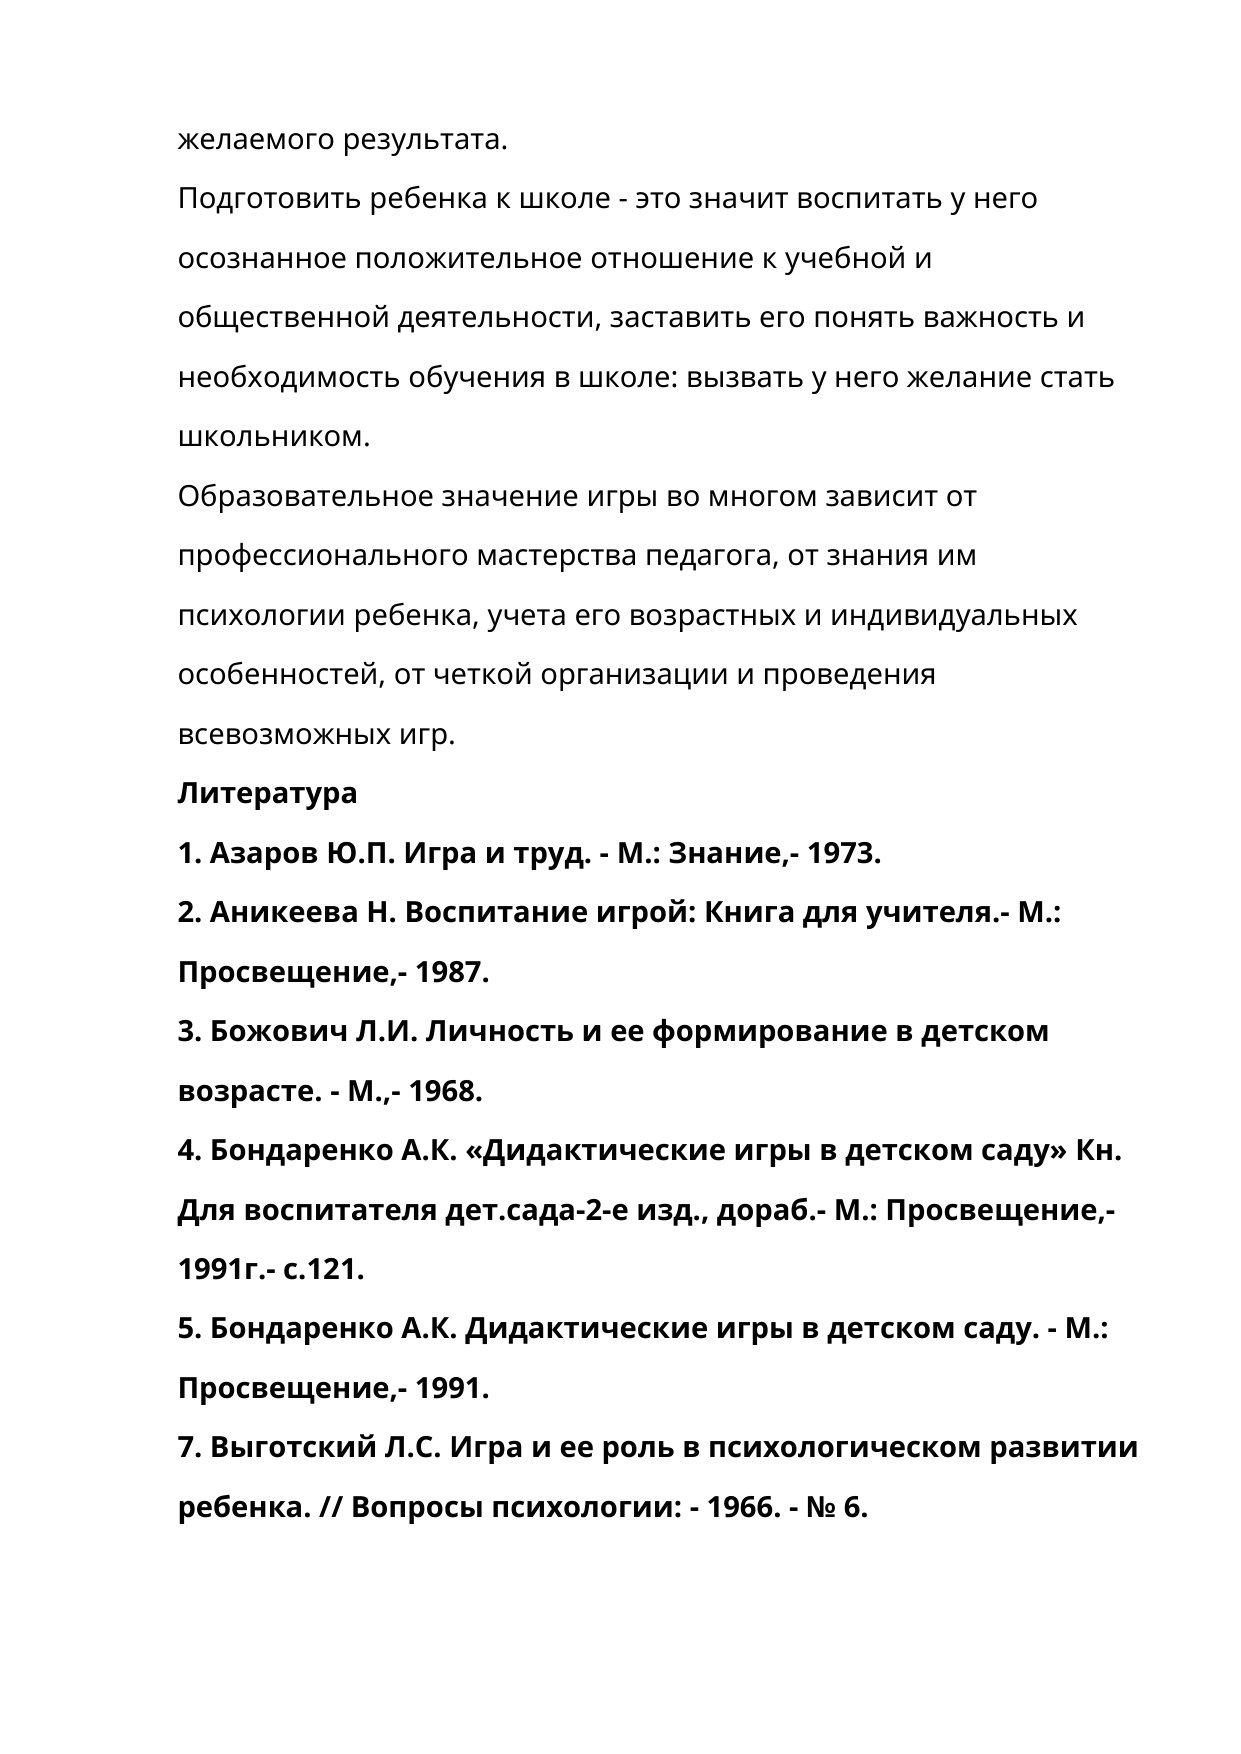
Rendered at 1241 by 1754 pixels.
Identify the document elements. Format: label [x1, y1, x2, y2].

text [177, 118, 1152, 1526]
